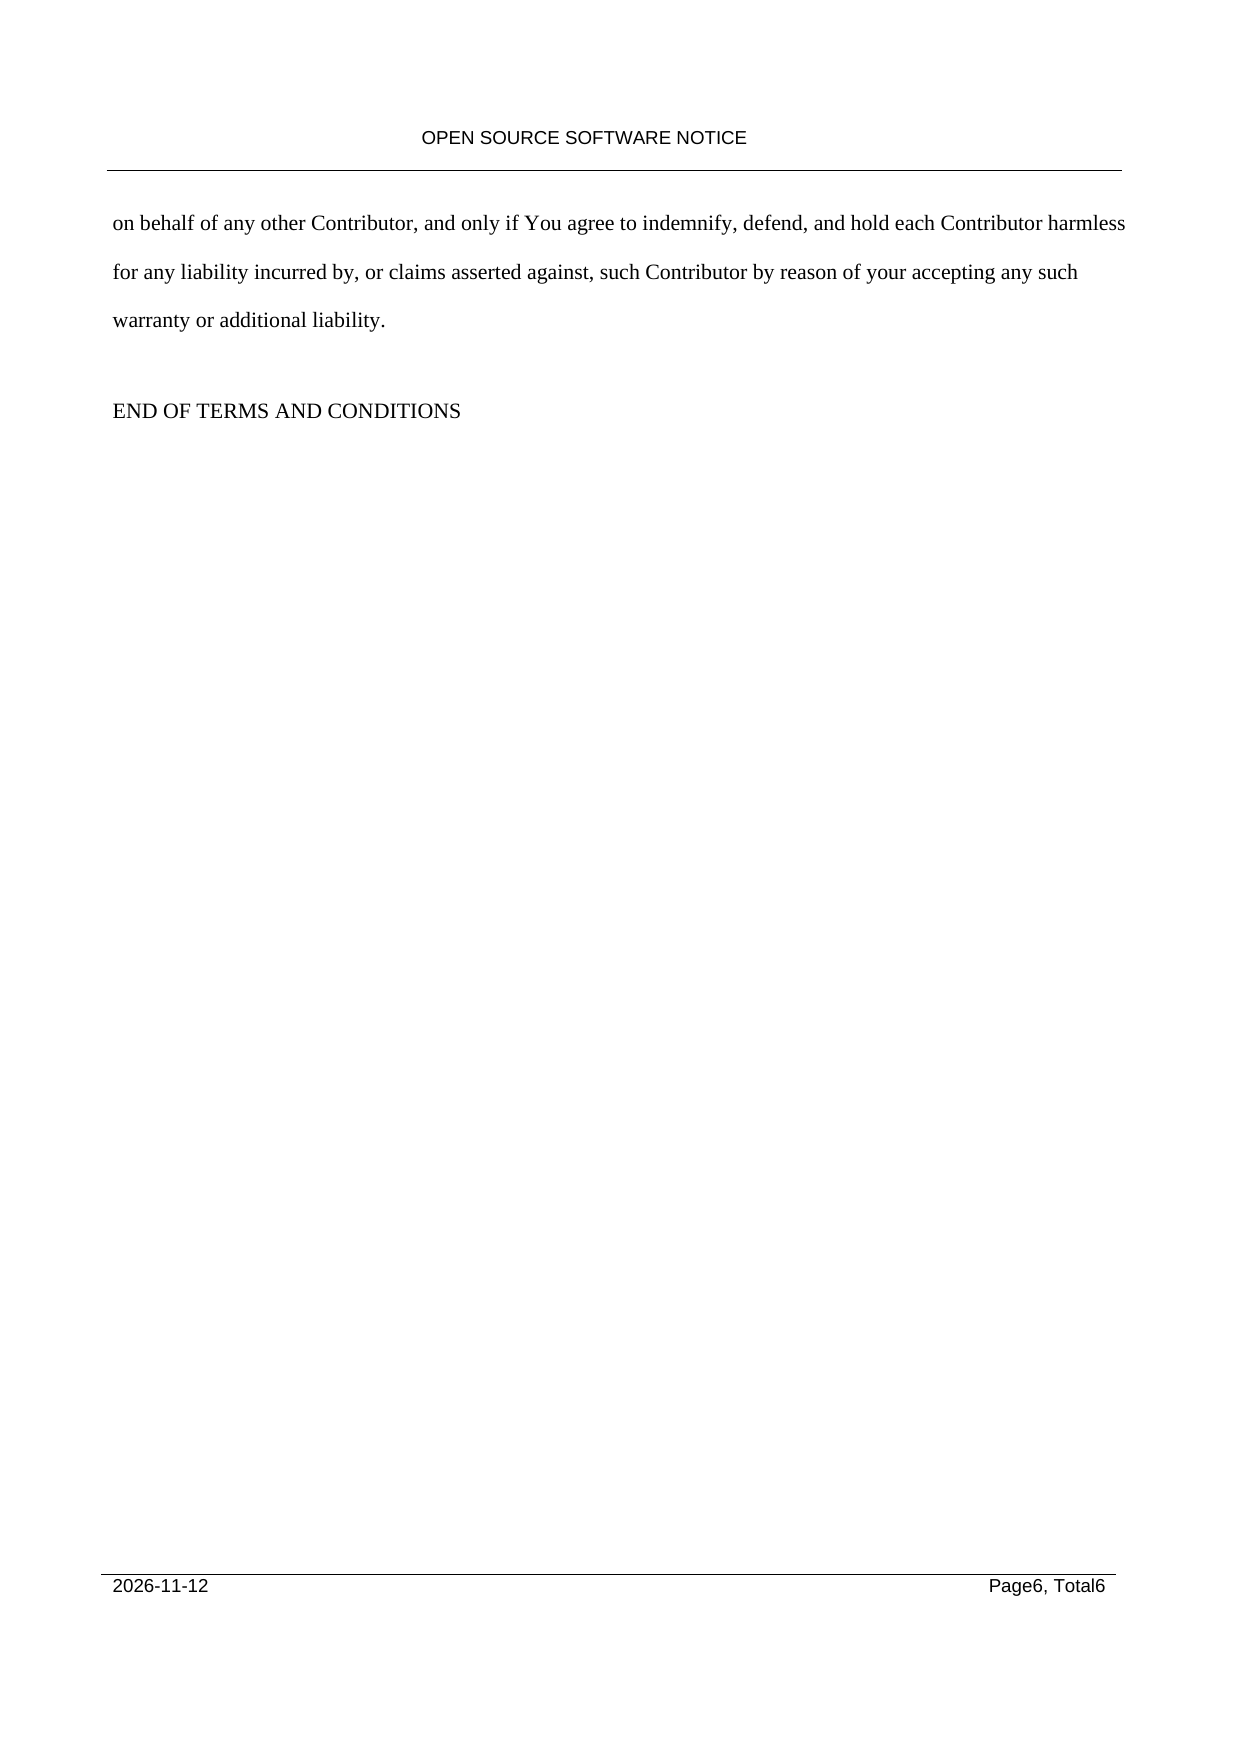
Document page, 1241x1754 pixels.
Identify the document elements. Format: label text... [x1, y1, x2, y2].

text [112, 206, 1128, 336]
text END OF TERMS AND CONDITIONS [112, 394, 1128, 427]
